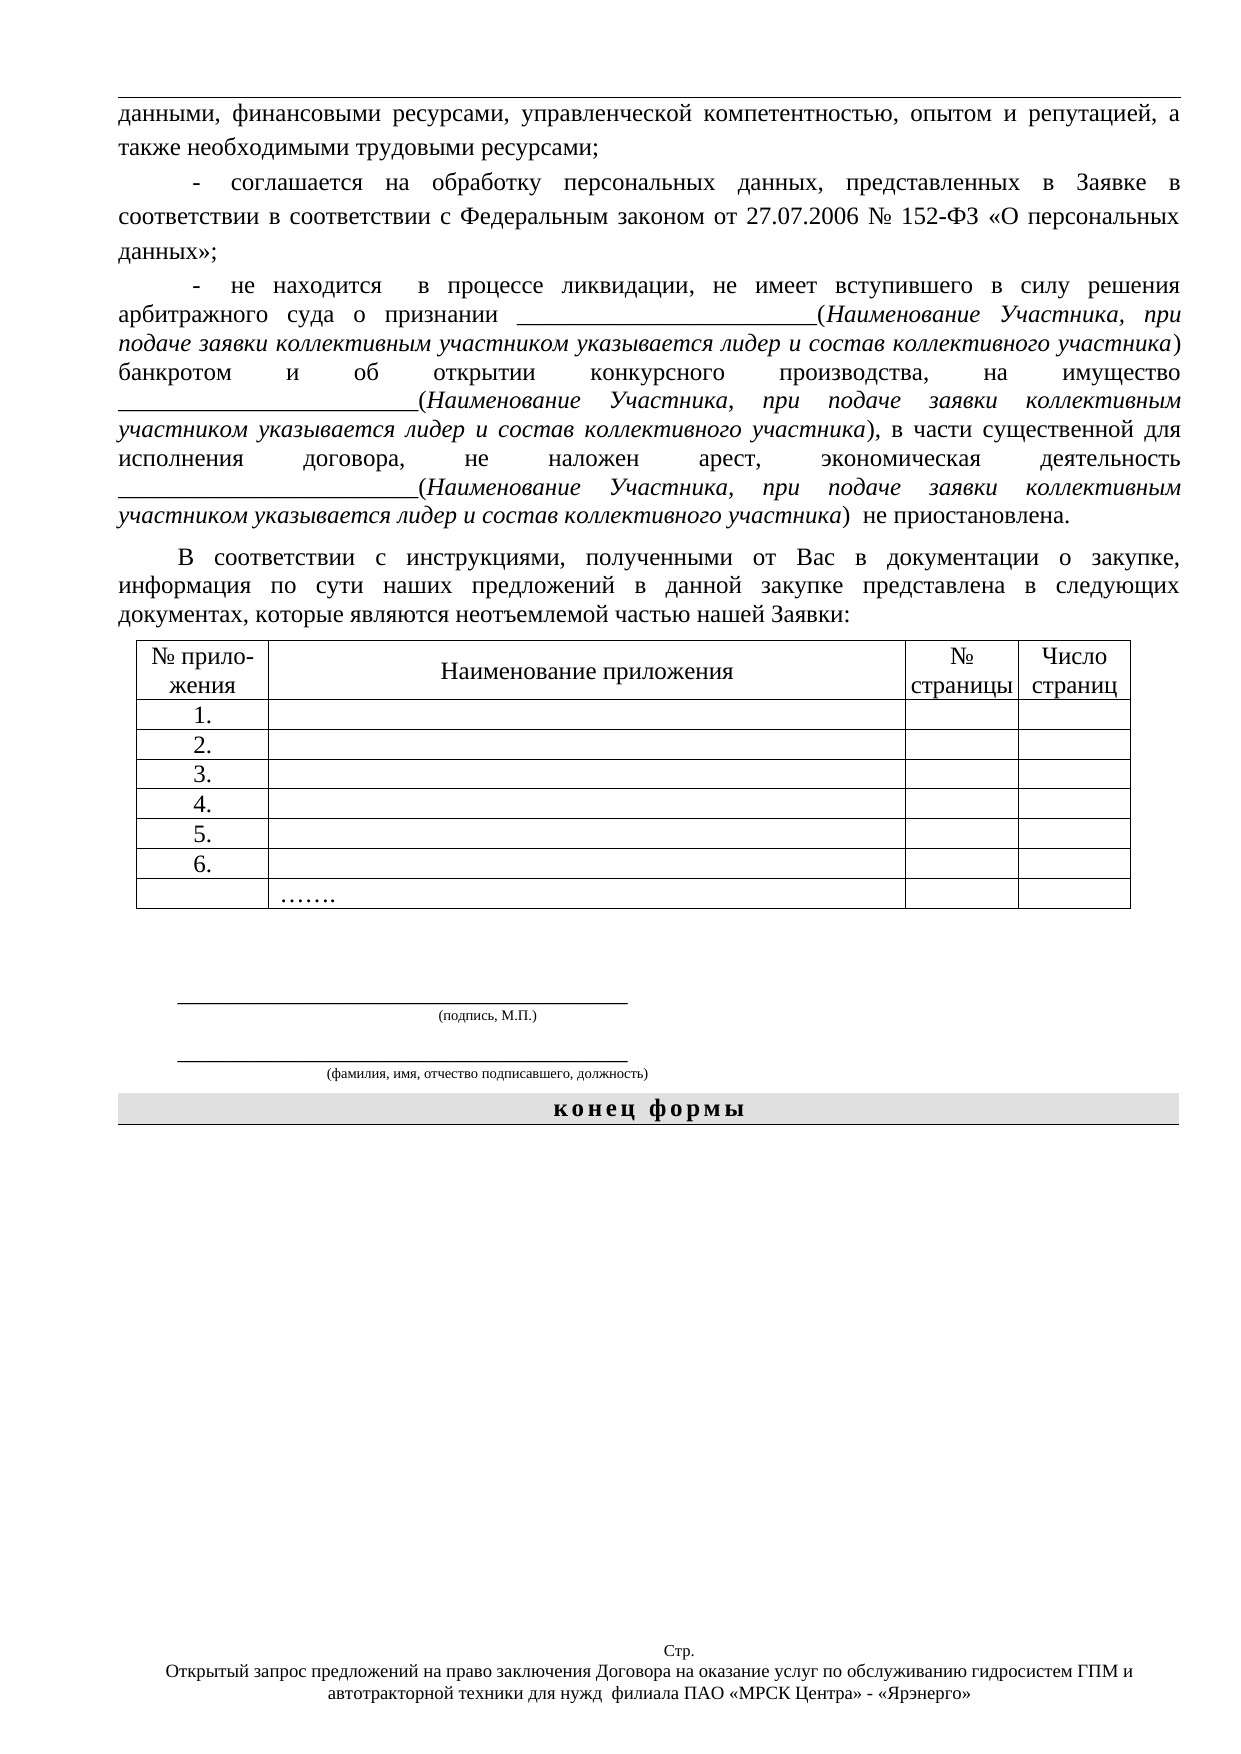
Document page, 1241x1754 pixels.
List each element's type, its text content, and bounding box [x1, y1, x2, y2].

text конец формы [118, 1093, 1179, 1124]
table_cell [906, 879, 1018, 907]
text В соответствии с инструкциями, полученными от Вас в документации о закупке, информация по сути наших предложений в данной закупке представлена в следующих документах, которые являются неотъемлемой частью нашей Заявки: [118, 542, 1181, 628]
table_cell [906, 849, 1018, 878]
table_header Число страниц [1019, 641, 1130, 699]
table_cell [269, 789, 905, 818]
table_cell 1. [137, 700, 268, 729]
table_cell [269, 849, 905, 878]
table_cell [1019, 849, 1130, 878]
table_cell [1019, 700, 1130, 729]
table_cell [1019, 730, 1130, 758]
table_cell [269, 700, 905, 729]
table_cell [269, 760, 905, 788]
table_cell [269, 819, 905, 848]
table_cell 5. [137, 819, 268, 848]
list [118, 98, 1181, 161]
table_cell [906, 730, 1018, 758]
text (подпись, М.П.) [118, 1007, 797, 1036]
table_cell 4. [137, 789, 268, 818]
table_cell [1019, 879, 1130, 907]
list не находится в процессе ликвидации, не имеет вступившего в силу решения арбитражного суда о признании ________________________(Наименование Участника, при подаче заявки коллективным участником указывается лидер и состав коллективного участника) банкротом и об открытии конкурсного производства, на имущество ________________________(Наименование Участника, при подаче заявки коллективным участником указывается лидер и состав коллективного участника), в части существенной для исполнения договора, не наложен арест, экономическая деятельность ________________________(Наименование Участника, при подаче заявки коллективным участником указывается лидер и состав коллективного участника) не приостановлена. [118, 270, 1181, 529]
table_cell 3. [137, 760, 268, 788]
table_header № прило-жения [137, 641, 268, 699]
list соглашается на обработку персональных данных, представленных в Заявке в соответствии в соответствии с Федеральным законом от 27.07.2006 № 152-ФЗ «О персональных данных»; [118, 167, 1181, 265]
table_cell [906, 789, 1018, 818]
text ____________________________________ [118, 978, 1181, 1007]
table_cell 2. [137, 730, 268, 758]
text (фамилия, имя, отчество подписавшего, должность) [118, 1065, 797, 1093]
table_header № страницы [906, 641, 1018, 699]
table_cell [906, 760, 1018, 788]
table_cell 6. [137, 849, 268, 878]
table_cell [1019, 819, 1130, 848]
table_cell [269, 730, 905, 758]
table_cell [137, 879, 268, 907]
table_cell [1019, 760, 1130, 788]
table_header Наименование приложения [269, 641, 905, 699]
text ____________________________________ [118, 1036, 1181, 1065]
table_cell [906, 819, 1018, 848]
table_cell [1019, 789, 1130, 818]
table_cell [906, 700, 1018, 729]
table_cell ……. [269, 879, 905, 907]
